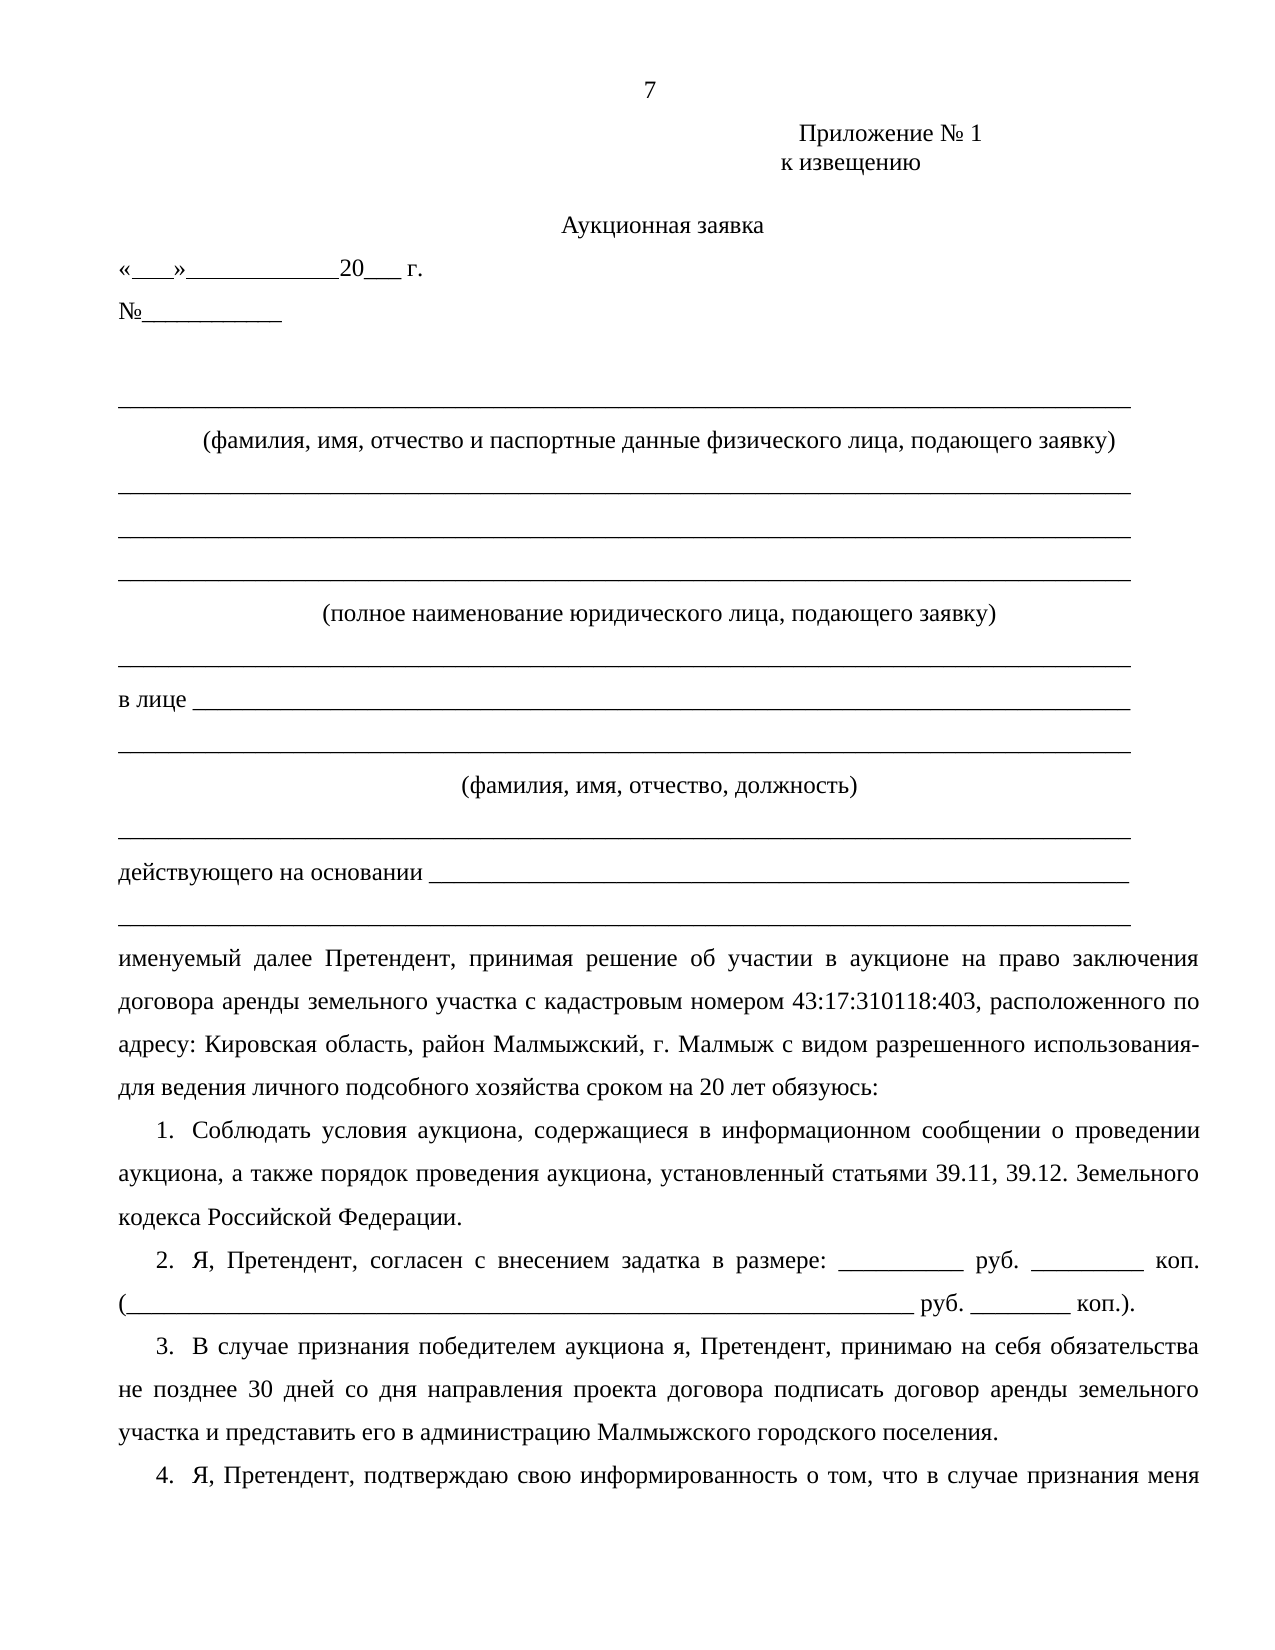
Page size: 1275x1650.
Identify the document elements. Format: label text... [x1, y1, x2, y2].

text действующего на основании ________________________________________________________ [118, 857, 1201, 885]
list Соблюдать условия аукциона, содержащиеся в информационном сообщении о проведении аукциона, а также порядок проведения аукциона, установленный статьями 39.11, 39.12. Земельного кодекса Российской Федерации. [118, 1115, 1201, 1230]
text _________________________________________________________________________________ [118, 468, 1201, 497]
text именуемый далее Претендент, принимая решение об участии в аукционе на право заключения договора аренды земельного участка с кадастровым номером 43:17:310118:403, расположенного по адресу: Кировская область, район Малмыжский, г. Малмыж с видом разрешенного использования- для ведения личного подсобного хозяйства сроком на 20 лет обязуюсь: [118, 943, 1201, 1101]
list Я, Претендент, согласен с внесением задатка в размере: __________ руб. _________ коп. (_______________________________________________________________ руб. ________ коп.). [118, 1245, 1201, 1317]
text (фамилия, имя, отчество, должность) [118, 770, 1201, 799]
text _________________________________________________________________________________ [118, 641, 1201, 670]
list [118, 1460, 1201, 1489]
text в лице ___________________________________________________________________________ [118, 684, 1201, 713]
text _________________________________________________________________________________ [118, 813, 1201, 842]
text (фамилия, имя, отчество и паспортные данные физического лица, подающего заявку) [118, 425, 1201, 454]
text № [118, 296, 1201, 325]
text (полное наименование юридического лица, подающего заявку) [118, 598, 1201, 627]
text _________________________________________________________________________________ [118, 900, 1201, 928]
text _________________________________________________________________________________ [118, 555, 1201, 583]
text к извещению [118, 147, 1201, 176]
list В случае признания победителем аукциона я, Претендент, принимаю на себя обязательства не позднее 30 дней со дня направления проекта договора подписать договор аренды земельного участка и представить его в администрацию Малмыжского городского поселения. [118, 1331, 1201, 1446]
text _________________________________________________________________________________ [118, 727, 1201, 756]
subtitle Аукционная заявка [118, 210, 1201, 238]
text « » 20___ г. [118, 253, 1201, 282]
text _________________________________________________________________________________ [118, 512, 1201, 540]
text _________________________________________________________________________________ [118, 382, 1201, 411]
text Приложение № 1 [118, 118, 1201, 147]
